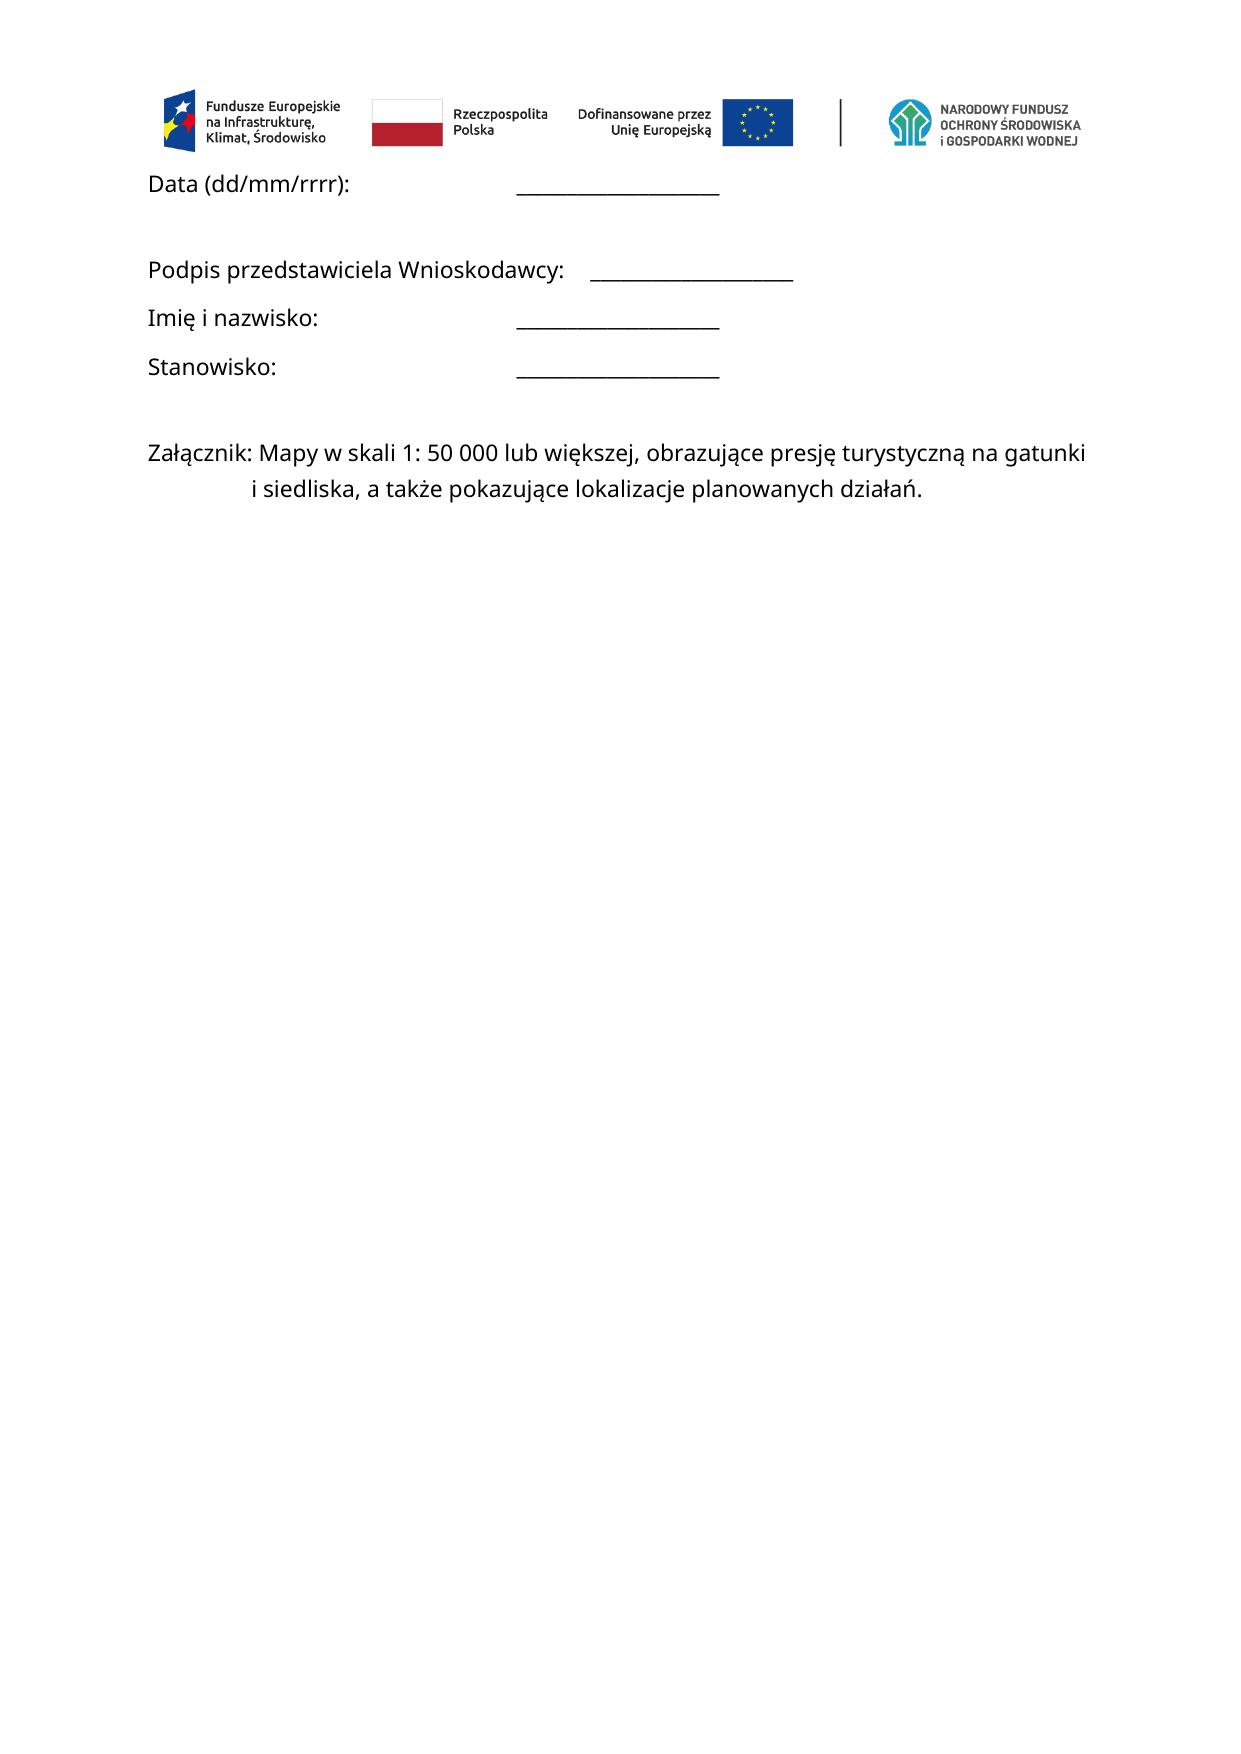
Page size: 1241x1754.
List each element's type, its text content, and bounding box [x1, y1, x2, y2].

text Imię i nazwisko: ____________________ [148, 302, 1093, 333]
text Podpis przedstawiciela Wnioskodawcy: ____________________ [148, 254, 1093, 285]
text Stanowisko: ____________________ [148, 351, 1093, 382]
text Załącznik: Mapy w skali 1: 50 000 lub większej, obrazujące presję turystyczną na gatunki i siedliska, a także pokazujące lokalizacje planowanych działań. [148, 437, 1093, 504]
picture [147, 73, 1093, 168]
text Data (dd/mm/rrrr): ____________________ [148, 168, 1093, 199]
